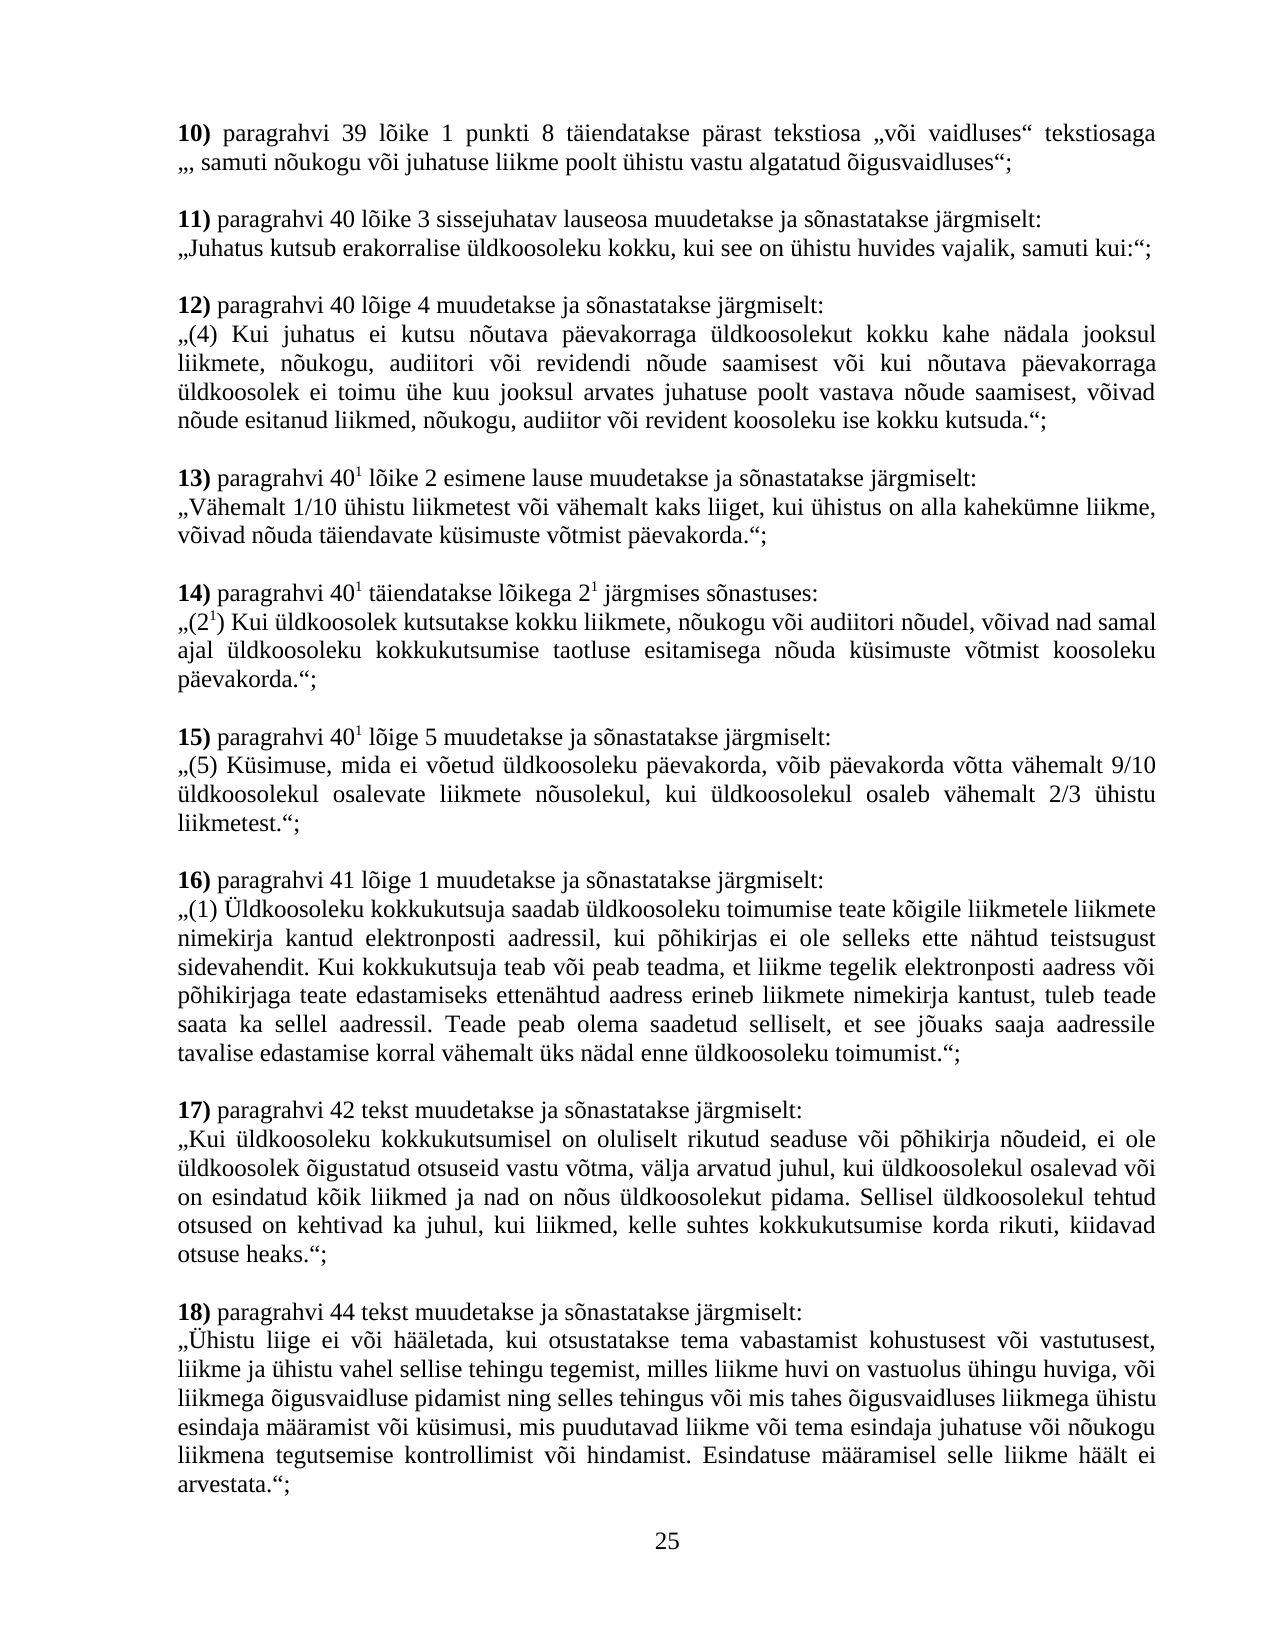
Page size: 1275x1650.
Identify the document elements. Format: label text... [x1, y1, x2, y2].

text „(1) Üldkoosoleku kokkukutsuja saadab üldkoosoleku toimumise teate kõigile liikmetele liikmete nimekirja kantud elektronposti aadressil, kui põhikirjas ei ole selleks ette nähtud teistsugust sidevahendit. Kui kokkukutsuja teab või peab teadma, et liikme tegelik elektronposti aadress või põhikirjaga teate edastamiseks ettenähtud aadress erineb liikmete nimekirja kantust, tuleb teade saata ka sellel aadressil. Teade peab olema saadetud selliselt, et see jõuaks saaja aadressile tavalise edastamise korral vähemalt üks nädal enne üldkoosoleku toimumist.“; [177, 894, 1157, 1067]
text „Vähemalt 1/10 ühistu liikmetest või vähemalt kaks liiget, kui ühistus on alla kahekümne liikme, võivad nõuda täiendavate küsimuste võtmist päevakorda.“; [177, 492, 1157, 549]
text 18) paragrahvi 44 tekst muudetakse ja sõnastatakse järgmiselt: [177, 1297, 1157, 1326]
text 16) paragrahvi 41 lõige 1 muudetakse ja sõnastatakse järgmiselt: [177, 866, 1157, 894]
text 14) paragrahvi 401 täiendatakse lõikega 21 järgmises sõnastuses: [177, 578, 1157, 607]
text 13) paragrahvi 401 lõike 2 esimene lause muudetakse ja sõnastatakse järgmiselt: [177, 463, 1157, 492]
text „(21) Kui üldkoosolek kutsutakse kokku liikmete, nõukogu või audiitori nõudel, võivad nad samal ajal üldkoosoleku kokkukutsumise taotluse esitamisega nõuda küsimuste võtmist koosoleku päevakorda.“; [177, 607, 1157, 693]
text 15) paragrahvi 401 lõige 5 muudetakse ja sõnastatakse järgmiselt: [177, 722, 1157, 751]
text „Kui üldkoosoleku kokkukutsumisel on oluliselt rikutud seaduse või põhikirja nõudeid, ei ole üldkoosolek õigustatud otsuseid vastu võtma, välja arvatud juhul, kui üldkoosolekul osalevad või on esindatud kõik liikmed ja nad on nõus üldkoosolekut pidama. Sellisel üldkoosolekul tehtud otsused on kehtivad ka juhul, kui liikmed, kelle suhtes kokkukutsumise korda rikuti, kiidavad otsuse heaks.“; [177, 1124, 1157, 1268]
text „Ühistu liige ei või hääletada, kui otsustatakse tema vabastamist kohustusest või vastutusest, liikme ja ühistu vahel sellise tehingu tegemist, milles liikme huvi on vastuolus ühingu huviga, või liikmega õigusvaidluse pidamist ning selles tehingus või mis tahes õigusvaidluses liikmega ühistu esindaja määramist või küsimusi, mis puudutavad liikme või tema esindaja juhatuse või nõukogu liikmena tegutsemise kontrollimist või hindamist. Esindatuse määramisel selle liikme häält ei arvestata.“; [177, 1326, 1157, 1498]
text „(4) Kui juhatus ei kutsu nõutava päevakorraga üldkoosolekut kokku kahe nädala jooksul liikmete, nõukogu, audiitori või revidendi nõude saamisest või kui nõutava päevakorraga üldkoosolek ei toimu ühe kuu jooksul arvates juhatuse poolt vastava nõude saamisest, võivad nõude esitanud liikmed, nõukogu, audiitor või revident koosoleku ise kokku kutsuda.“; [177, 319, 1157, 434]
text 11) paragrahvi 40 lõike 3 sissejuhatav lauseosa muudetakse ja sõnastatakse järgmiselt: [177, 204, 1157, 233]
text 10) paragrahvi 39 lõike 1 punkti 8 täiendatakse pärast tekstiosa „või vaidluses“ tekstiosaga „, samuti nõukogu või juhatuse liikme poolt ühistu vastu algatatud õigusvaidluses“; [177, 118, 1157, 176]
text 17) paragrahvi 42 tekst muudetakse ja sõnastatakse järgmiselt: [177, 1096, 1157, 1124]
text „Juhatus kutsub erakorralise üldkoosoleku kokku, kui see on ühistu huvides vajalik, samuti kui:“; [177, 233, 1157, 262]
text „(5) Küsimuse, mida ei võetud üldkoosoleku päevakorda, võib päevakorda võtta vähemalt 9/10 üldkoosolekul osalevate liikmete nõusolekul, kui üldkoosolekul osaleb vähemalt 2/3 ühistu liikmetest.“; [177, 751, 1157, 837]
text 12) paragrahvi 40 lõige 4 muudetakse ja sõnastatakse järgmiselt: [177, 291, 1157, 319]
